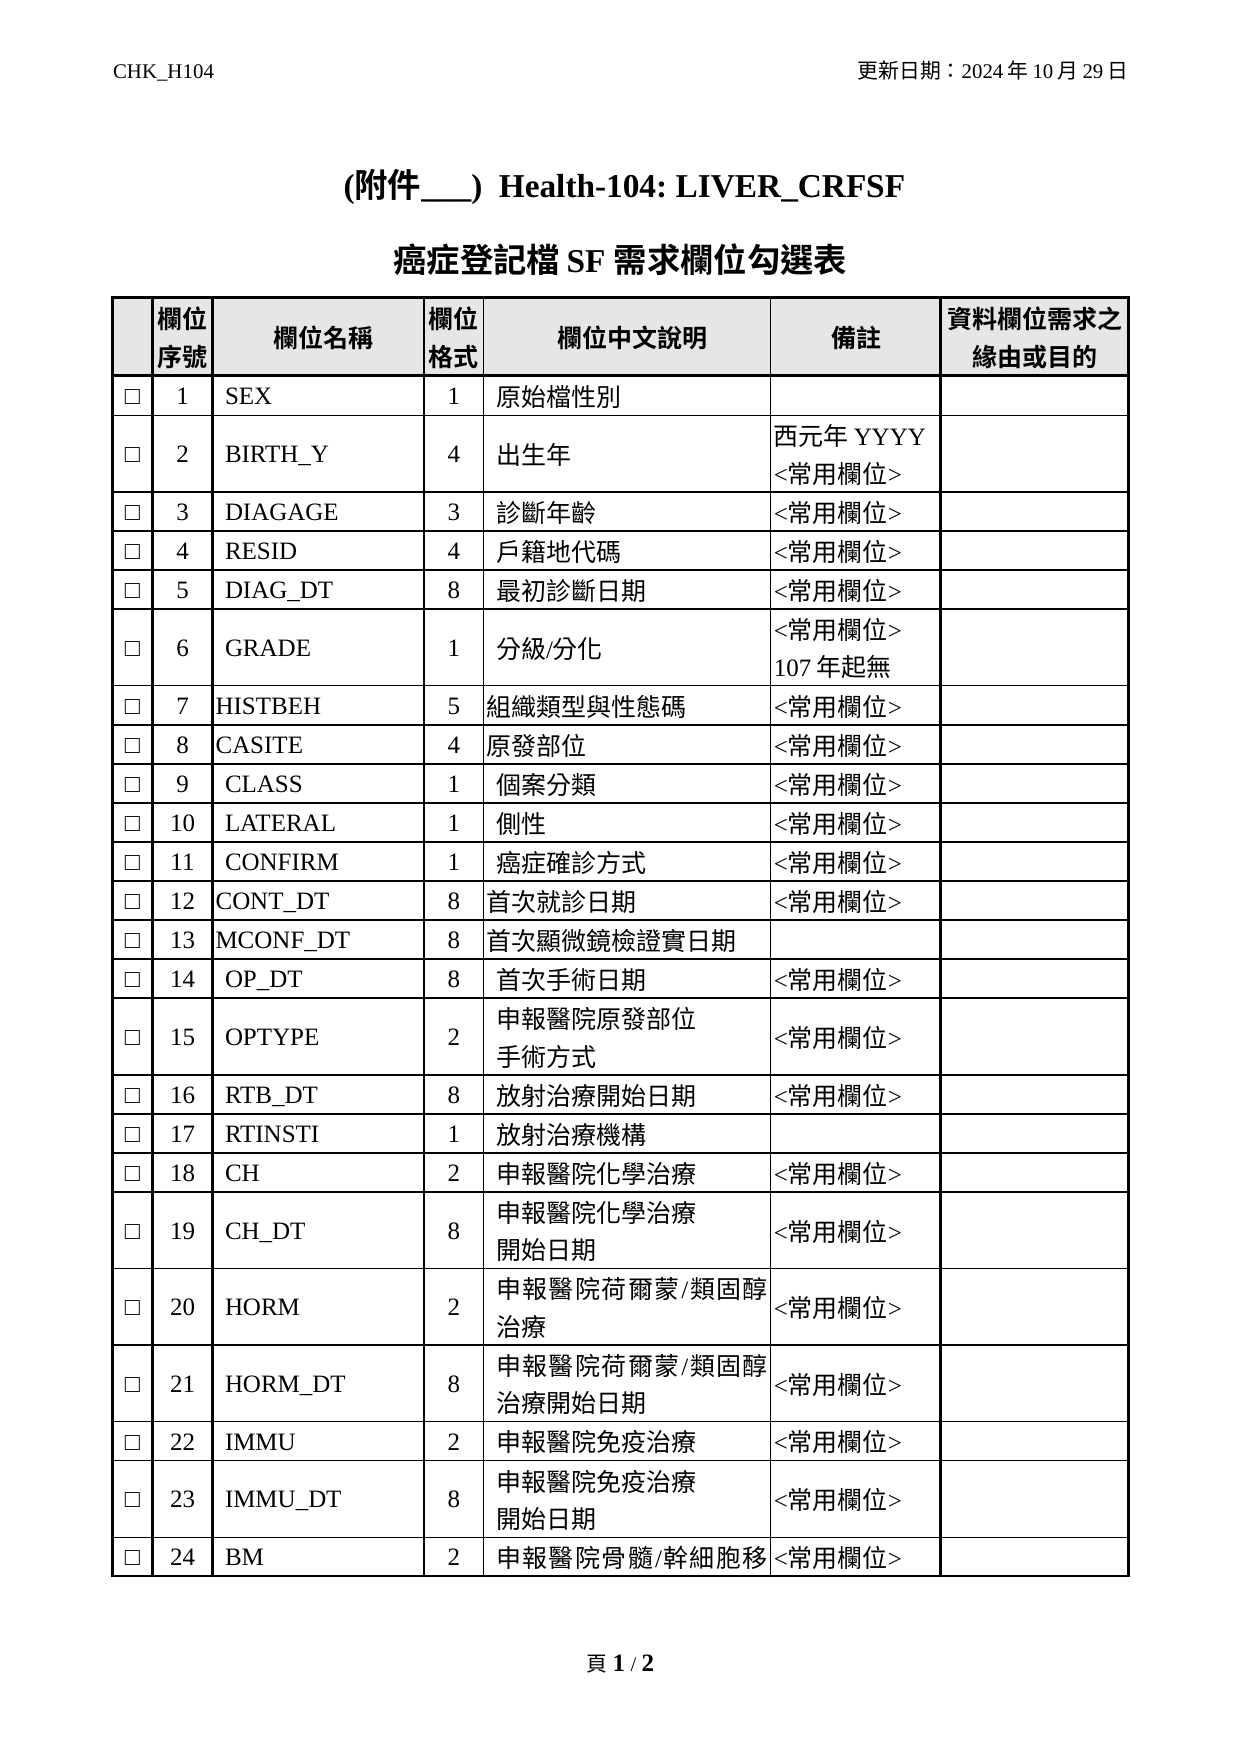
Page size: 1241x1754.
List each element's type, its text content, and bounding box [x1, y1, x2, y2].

table_cell <常用欄位> [771, 843, 939, 880]
table_header 欄位中文說明 [484, 299, 770, 374]
table_cell 8 [425, 921, 483, 958]
table_cell 24 [154, 1538, 211, 1575]
table_cell 20 [154, 1269, 211, 1344]
table_cell □ [114, 686, 151, 724]
table_cell 21 [154, 1346, 211, 1421]
table_cell 申報醫院化學治療 開始日期 [484, 1193, 770, 1268]
table_cell CONFIRM [214, 843, 423, 880]
table_cell 5 [154, 571, 211, 608]
table_cell 戶籍地代碼 [484, 532, 770, 569]
table_cell [942, 804, 1127, 841]
table_cell <常用欄位> [771, 571, 939, 608]
table_cell 1 [425, 610, 483, 685]
table_cell 放射治療開始日期 [484, 1076, 770, 1113]
table_header [114, 299, 151, 374]
table_cell 2 [425, 1538, 483, 1575]
table_cell □ [114, 882, 151, 919]
table_cell 1 [425, 843, 483, 880]
table_cell 8 [425, 1193, 483, 1268]
table_cell RTINSTI [214, 1115, 423, 1152]
table_cell [942, 377, 1127, 414]
table_cell CASITE [214, 726, 423, 763]
table_cell MCONF_DT [214, 921, 423, 958]
table_cell 1 [154, 377, 211, 414]
table_cell HISTBEH [214, 686, 423, 724]
table_cell □ [114, 571, 151, 608]
table_cell [942, 1193, 1127, 1268]
table_cell BM [214, 1538, 423, 1575]
table_cell 2 [425, 1422, 483, 1460]
table_cell 9 [154, 765, 211, 802]
table_header 欄位格式 [425, 299, 483, 374]
table_cell 個案分類 [484, 765, 770, 802]
table_cell □ [114, 1346, 151, 1421]
table_cell [942, 843, 1127, 880]
table_cell 1 [425, 377, 483, 414]
table_cell 19 [154, 1193, 211, 1268]
table_cell <常用欄位> [771, 1538, 939, 1575]
table_cell 7 [154, 686, 211, 724]
table_cell 8 [154, 726, 211, 763]
table_cell [942, 1076, 1127, 1113]
table_cell □ [114, 1269, 151, 1344]
table_cell □ [114, 1076, 151, 1113]
table_cell □ [114, 1538, 151, 1575]
table_cell 5 [425, 686, 483, 724]
table_cell 4 [425, 726, 483, 763]
table_cell 13 [154, 921, 211, 958]
table_header 備註 [771, 299, 939, 374]
table_cell <常用欄位> 107年起無 [771, 610, 939, 685]
table_cell 首次就診日期 [484, 882, 770, 919]
table_cell 8 [425, 1076, 483, 1113]
table_cell 8 [425, 1461, 483, 1536]
table_cell 23 [154, 1461, 211, 1536]
table_cell <常用欄位> [771, 532, 939, 569]
table_cell 申報醫院原發部位 手術方式 [484, 999, 770, 1074]
table_cell 16 [154, 1076, 211, 1113]
table_cell <常用欄位> [771, 1346, 939, 1421]
table_cell [771, 1115, 939, 1152]
table_cell <常用欄位> [771, 1269, 939, 1344]
table_cell IMMU_DT [214, 1461, 423, 1536]
table_cell 12 [154, 882, 211, 919]
table_cell 西元年YYYY <常用欄位> [771, 416, 939, 491]
table_cell HORM_DT [214, 1346, 423, 1421]
table_cell 2 [154, 416, 211, 491]
table_cell 1 [425, 804, 483, 841]
table_cell 17 [154, 1115, 211, 1152]
table_cell <常用欄位> [771, 999, 939, 1074]
text 癌症登記檔SF 需求欄位勾選表 [112, 221, 1128, 296]
table_cell 3 [425, 493, 483, 530]
table_cell 22 [154, 1422, 211, 1460]
table_cell [942, 1269, 1127, 1344]
table_cell <常用欄位> [771, 1461, 939, 1536]
table_cell <常用欄位> [771, 1076, 939, 1113]
table_cell 申報醫院化學治療 [484, 1154, 770, 1191]
table_cell □ [114, 532, 151, 569]
table_cell <常用欄位> [771, 765, 939, 802]
table_cell LATERAL [214, 804, 423, 841]
table_cell □ [114, 960, 151, 997]
table_cell □ [114, 1154, 151, 1191]
table_cell [771, 921, 939, 958]
table_cell CLASS [214, 765, 423, 802]
table_cell [942, 493, 1127, 530]
table_cell 10 [154, 804, 211, 841]
table_cell 癌症確診方式 [484, 843, 770, 880]
table_header 欄位 序號 [154, 299, 211, 374]
table_header 欄位名稱 [214, 299, 423, 374]
table_cell GRADE [214, 610, 423, 685]
table_cell □ [114, 999, 151, 1074]
table_cell 申報醫院免疫治療 [484, 1422, 770, 1460]
table_cell 組織類型與性態碼 [484, 686, 770, 724]
table_cell 15 [154, 999, 211, 1074]
table_cell 4 [425, 532, 483, 569]
table_cell HORM [214, 1269, 423, 1344]
table_cell 原始檔性別 [484, 377, 770, 414]
table_cell 分級/分化 [484, 610, 770, 685]
table_cell [942, 1461, 1127, 1536]
table_cell 1 [425, 765, 483, 802]
table_cell □ [114, 726, 151, 763]
table_cell SEX [214, 377, 423, 414]
table_cell [942, 1115, 1127, 1152]
table_cell [942, 1538, 1127, 1575]
table_header 資料欄位需求之緣由或目的 [942, 299, 1127, 374]
table_cell CH_DT [214, 1193, 423, 1268]
table_cell RESID [214, 532, 423, 569]
table_cell □ [114, 377, 151, 414]
table_cell <常用欄位> [771, 493, 939, 530]
table_cell [942, 532, 1127, 569]
table_cell 申報醫院荷爾蒙/類固醇治療開始日期 [484, 1346, 770, 1421]
table_cell 首次顯微鏡檢證實日期 [484, 921, 770, 958]
table_cell □ [114, 843, 151, 880]
table_cell 側性 [484, 804, 770, 841]
table_cell IMMU [214, 1422, 423, 1460]
table_cell □ [114, 493, 151, 530]
table_cell [942, 416, 1127, 491]
table_cell □ [114, 1422, 151, 1460]
table_cell □ [114, 804, 151, 841]
table_cell 4 [154, 532, 211, 569]
table_cell □ [114, 765, 151, 802]
table_cell CONT_DT [214, 882, 423, 919]
table_cell 2 [425, 1154, 483, 1191]
table_cell <常用欄位> [771, 1154, 939, 1191]
table_cell □ [114, 416, 151, 491]
table_cell CH [214, 1154, 423, 1191]
table_cell □ [114, 921, 151, 958]
table_cell 出生年 [484, 416, 770, 491]
table_cell 8 [425, 960, 483, 997]
table_cell DIAG_DT [214, 571, 423, 608]
table_cell 11 [154, 843, 211, 880]
table_cell [942, 1422, 1127, 1460]
table_cell [942, 921, 1127, 958]
table_cell RTB_DT [214, 1076, 423, 1113]
table_cell 1 [425, 1115, 483, 1152]
table_cell 2 [425, 999, 483, 1074]
table_cell 最初診斷日期 [484, 571, 770, 608]
table_cell 2 [425, 1269, 483, 1344]
table_cell 申報醫院骨髓/幹細胞移植或內分泌處置 [484, 1538, 770, 1575]
text (附件___) Health-104: LIVER_CRFSF [112, 146, 1128, 221]
table_cell □ [114, 1461, 151, 1536]
table_cell [942, 726, 1127, 763]
table_cell [942, 610, 1127, 685]
table_cell [942, 1154, 1127, 1191]
table_cell 3 [154, 493, 211, 530]
table_cell [942, 1346, 1127, 1421]
table_cell 6 [154, 610, 211, 685]
table_cell □ [114, 610, 151, 685]
table_cell [942, 960, 1127, 997]
table_cell <常用欄位> [771, 1193, 939, 1268]
table_cell 8 [425, 571, 483, 608]
table_cell 4 [425, 416, 483, 491]
table_cell [942, 882, 1127, 919]
table_cell 8 [425, 1346, 483, 1421]
table_cell 14 [154, 960, 211, 997]
table_cell <常用欄位> [771, 1422, 939, 1460]
table_cell DIAGAGE [214, 493, 423, 530]
table_cell 申報醫院免疫治療 開始日期 [484, 1461, 770, 1536]
table_cell OPTYPE [214, 999, 423, 1074]
table_cell 放射治療機構 [484, 1115, 770, 1152]
table_cell 18 [154, 1154, 211, 1191]
table_cell BIRTH_Y [214, 416, 423, 491]
table_cell <常用欄位> [771, 882, 939, 919]
table_cell <常用欄位> [771, 686, 939, 724]
table_cell [942, 571, 1127, 608]
table_cell [942, 765, 1127, 802]
table_cell [771, 377, 939, 414]
table_cell □ [114, 1193, 151, 1268]
table_cell 原發部位 [484, 726, 770, 763]
table_cell <常用欄位> [771, 960, 939, 997]
table_cell □ [114, 1115, 151, 1152]
table_cell 8 [425, 882, 483, 919]
table_cell 首次手術日期 [484, 960, 770, 997]
table_cell 申報醫院荷爾蒙/類固醇治療 [484, 1269, 770, 1344]
table_cell <常用欄位> [771, 804, 939, 841]
table_cell OP_DT [214, 960, 423, 997]
table_cell 診斷年齡 [484, 493, 770, 530]
table_cell <常用欄位> [771, 726, 939, 763]
table_cell [942, 686, 1127, 724]
table_cell [942, 999, 1127, 1074]
